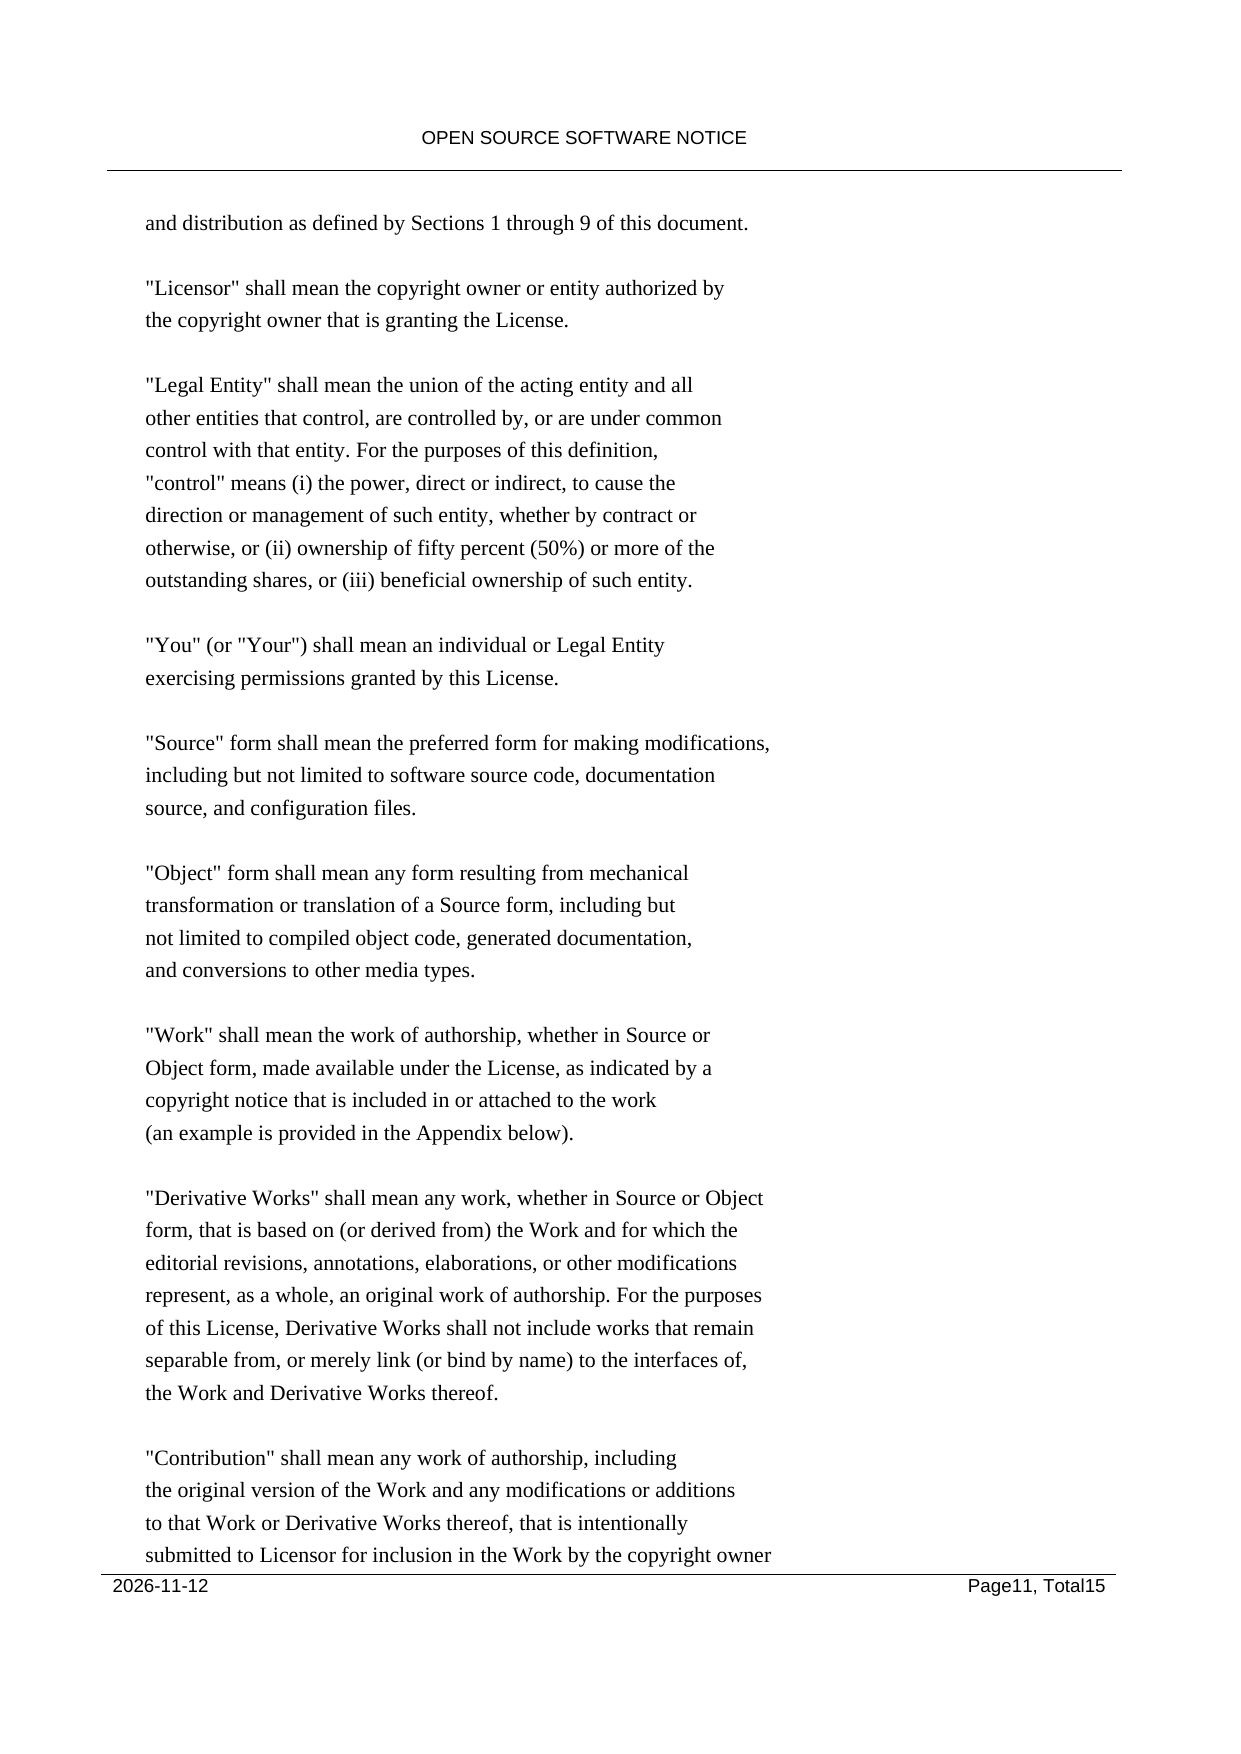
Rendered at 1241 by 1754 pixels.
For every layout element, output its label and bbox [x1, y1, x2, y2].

text [112, 206, 1128, 1571]
